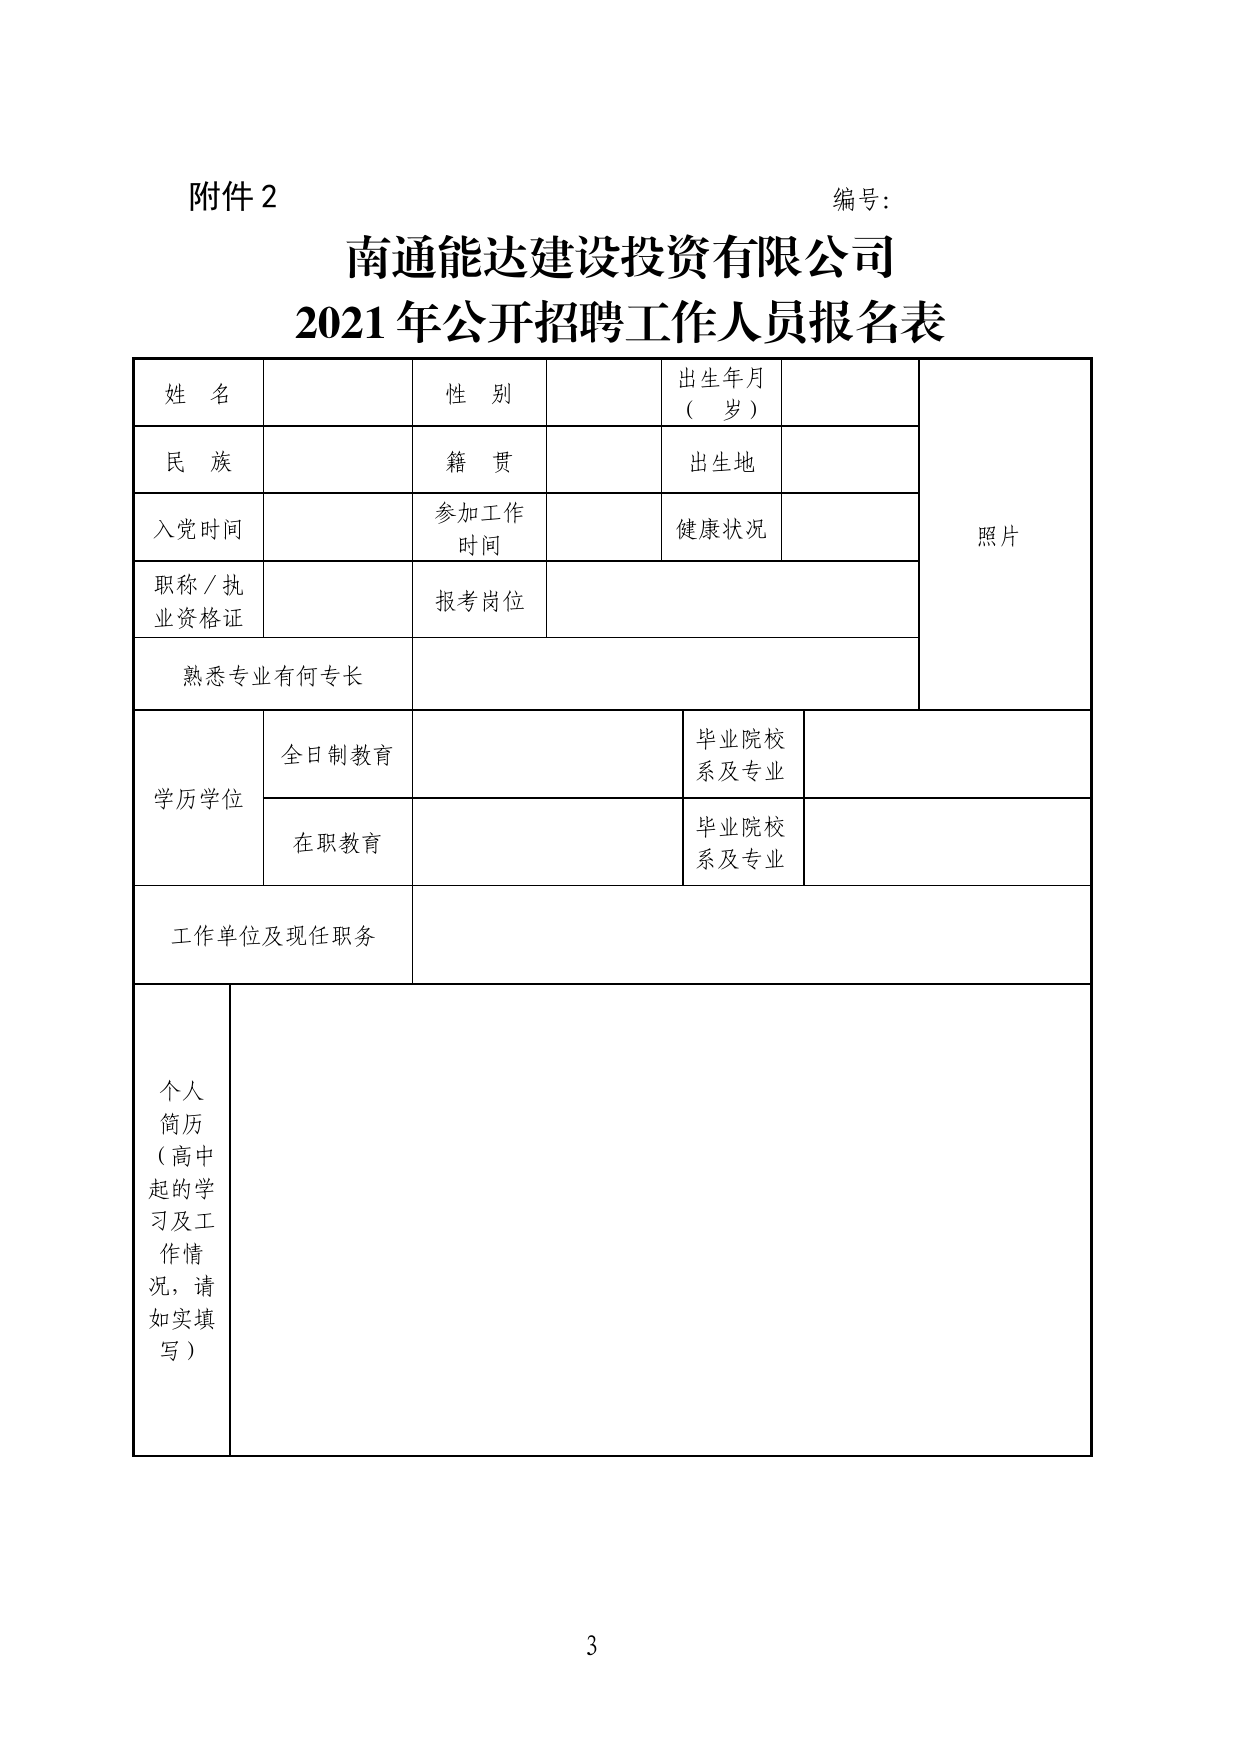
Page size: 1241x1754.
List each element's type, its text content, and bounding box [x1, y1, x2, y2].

table_header 出生年月（ 岁） [662, 360, 781, 425]
table_cell [231, 985, 1090, 1455]
table_cell 参加工作 时间 [413, 494, 546, 560]
table_cell [413, 799, 682, 885]
table_cell [413, 638, 918, 709]
table_cell 毕业院校 系及专业 [684, 711, 803, 797]
table_cell 职称／执业资格证 [135, 562, 263, 636]
table_cell 籍 贯 [413, 427, 546, 492]
table_cell 毕业院校 系及专业 [684, 799, 803, 885]
table_cell [782, 427, 918, 492]
table_header [547, 360, 661, 425]
table_cell 入党时间 [135, 494, 263, 560]
table_header [264, 360, 412, 425]
table_cell [413, 886, 1090, 983]
table_header [782, 360, 918, 425]
text 南通能达建设投资有限公司 [187, 227, 1053, 292]
table_cell 健康状况 [662, 494, 781, 560]
text 2021年公开招聘工作人员报名表 [187, 292, 1053, 357]
table_header 性 别 [413, 360, 546, 425]
table_cell 报考岗位 [413, 562, 546, 636]
table_cell [547, 494, 661, 560]
table_cell 工作单位及现任职务 [135, 886, 412, 983]
table_cell 出生地 [662, 427, 781, 492]
table_cell 民 族 [135, 427, 263, 492]
table_cell [805, 799, 1090, 885]
table_cell [264, 427, 412, 492]
table_cell [264, 562, 412, 636]
table_cell [805, 711, 1090, 797]
table_cell [547, 562, 918, 636]
table_cell 全日制教育 [264, 711, 412, 797]
table_header 姓 名 [135, 360, 263, 425]
table_cell 熟悉专业有何专长 [135, 638, 412, 709]
table_cell [264, 494, 412, 560]
table_cell [782, 494, 918, 560]
table_cell [547, 427, 661, 492]
table_cell 学历学位 [135, 711, 263, 885]
table_header 照片 [920, 360, 1090, 709]
table_cell 在职教育 [264, 799, 412, 885]
text 附件2 编号： [187, 162, 1053, 227]
table_cell 个人 简历 （高中起的学习及工作情况，请如实填写） [135, 985, 229, 1455]
table_cell [413, 711, 682, 797]
